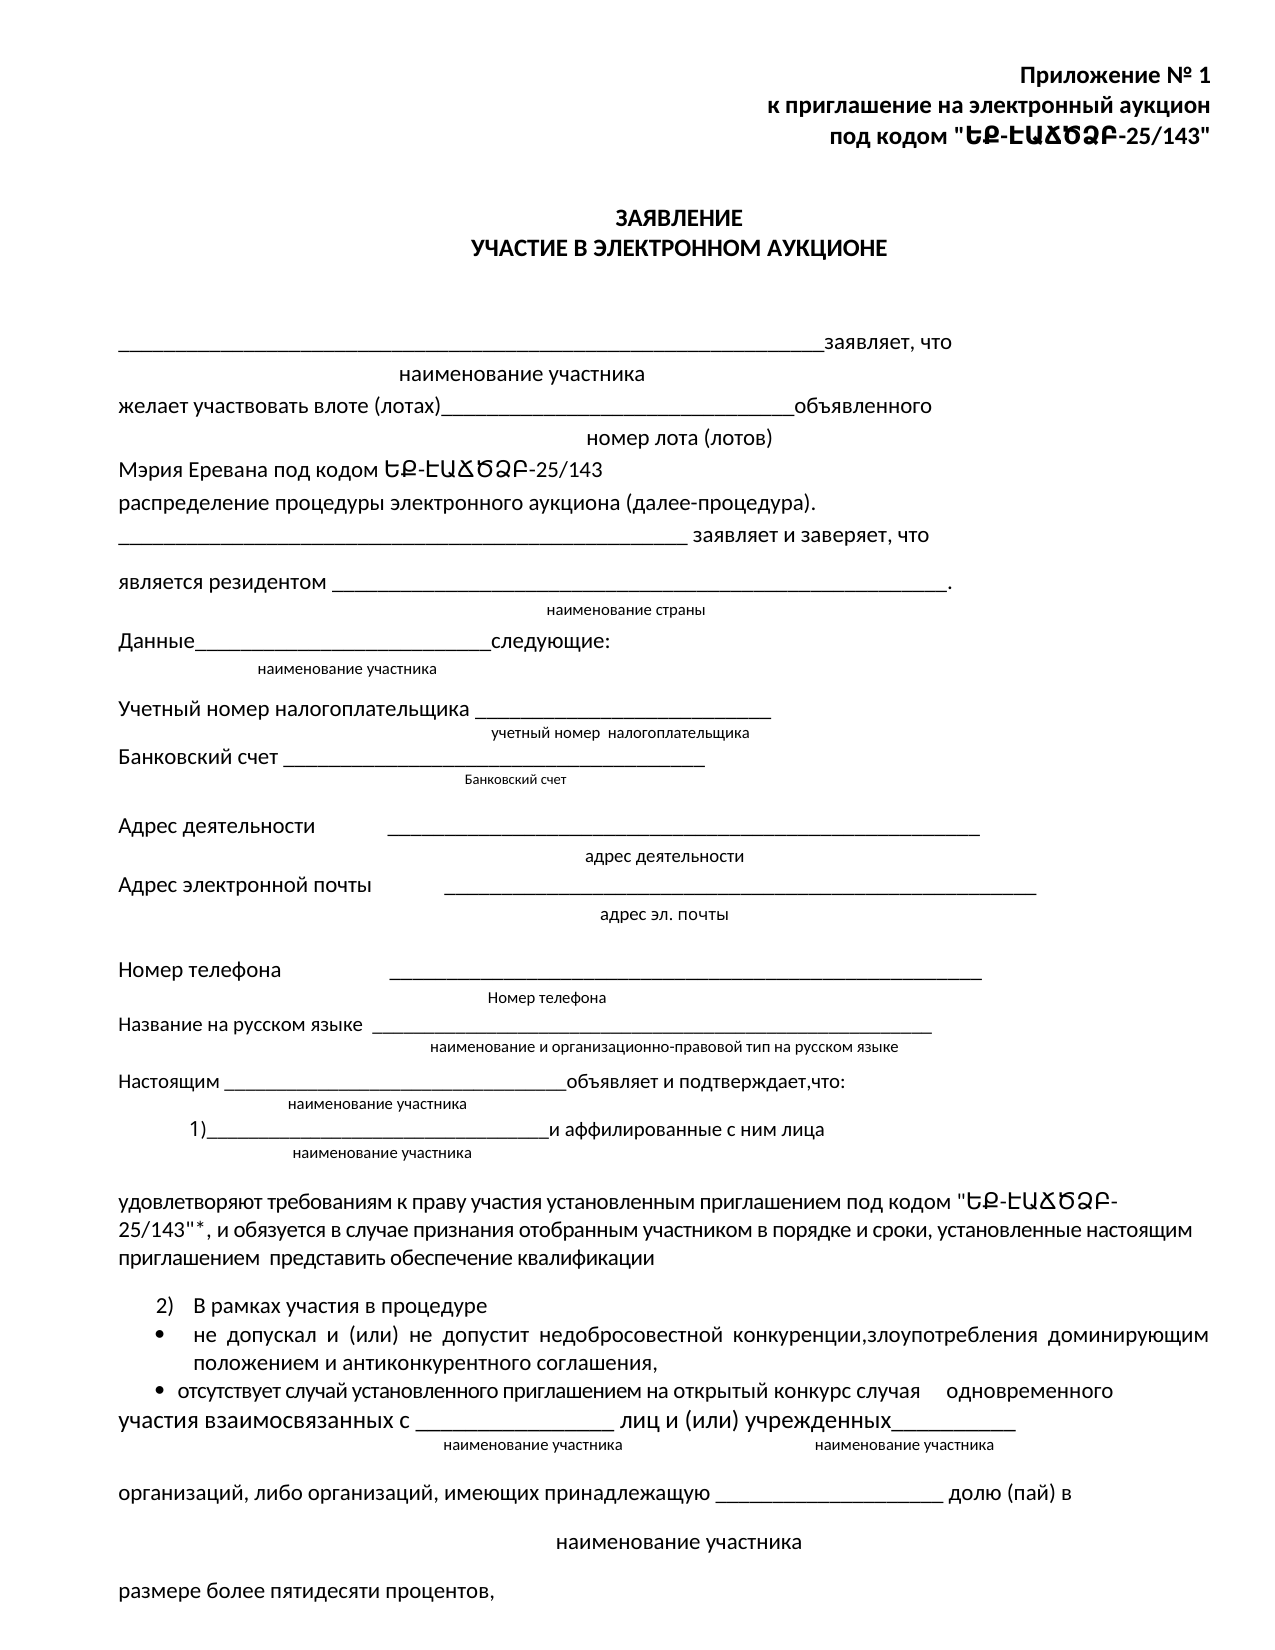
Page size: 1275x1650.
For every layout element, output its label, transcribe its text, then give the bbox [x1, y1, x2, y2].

list В рамках участия в процедуре [156, 1292, 1211, 1320]
text наименование участника [118, 1527, 1211, 1555]
text Данные__________________________следующие: [118, 626, 1211, 654]
text наименование участника [118, 658, 1211, 678]
text ______________________________________________________________заявляет, что [118, 327, 1211, 355]
text удовлетворяют требованиям к праву участия установленным приглашением под кодом "ԵՔ-ԷԱՃԾՁԲ-25/143"*, и обязуется в случае признания отобранным участником в порядке и сроки, установленные настоящим приглашением представить обеспечение квалификации [118, 1187, 1211, 1271]
text наименование и организационно-правовой тип на русском языке [118, 1036, 1211, 1056]
text наименование страны [546, 600, 1211, 620]
text 1)_________________________________и аффилированные с ним лица [118, 1114, 1211, 1142]
text УЧАСТИЕ В ЭЛЕКТРОННОМ АУКЦИОНЕ [148, 232, 1211, 263]
text адрес эл. почты [118, 902, 1211, 925]
text является резидентом ______________________________________________________. [118, 567, 1211, 596]
text наименование участника [118, 1142, 1211, 1163]
text к приглашение на электронный аукцион [148, 89, 1211, 120]
text наименование участника [118, 1093, 1211, 1114]
text Название на русском языке ______________________________________________________ [118, 1011, 1211, 1036]
text Номер телефона ____________________________________________________ [118, 955, 1211, 983]
text учетный номер налогоплательщика [118, 722, 1211, 742]
text наименование участника наименование участника [443, 1434, 1211, 1454]
text __________________________________________________ заявляет и заверяет, что [118, 520, 1211, 548]
text Адрес электронной почты ____________________________________________________ [118, 870, 1211, 898]
text Настоящим _________________________________объявляет и подтверждает,что: [118, 1068, 1211, 1093]
text Номер телефона [487, 987, 1211, 1008]
text Приложение № 1 [118, 59, 1211, 89]
text номер лота (лотов) [576, 423, 1211, 451]
text адрес деятельности [118, 844, 1211, 867]
text Адрес деятельности ____________________________________________________ [118, 812, 1211, 839]
text Мэрия Еревана под кодом ԵՔ-ԷԱՃԾՁԲ-25/143 [118, 456, 1211, 484]
text участия взаимосвязанных с ________________ лиц и (или) учрежденных__________ [118, 1404, 1211, 1434]
text размере более пятидесяти процентов, [118, 1576, 1211, 1604]
text распределение процедуры электронного аукциона (далее-процедура). [118, 488, 1211, 516]
text желает участвовать влоте (лотах)_______________________________объявленного [118, 391, 1211, 419]
text ЗАЯВЛЕНИЕ [148, 202, 1211, 232]
text под кодом "ԵՔ-ԷԱՃԾՁԲ-25/143" [148, 120, 1211, 151]
list не допускал и (или) не допустит недобросовестной конкуренции,злоупотребления доминирующим положением и антиконкурентного соглашения, [156, 1320, 1211, 1376]
text Учетный номер налогоплательщика __________________________ [118, 694, 1211, 722]
list отсутствует случай установленного приглашением на открытый конкурс случая одновременного [156, 1376, 1211, 1404]
text организаций, либо организаций, имеющих принадлежащую ____________________ долю (пай) в [118, 1478, 1211, 1506]
text наименование участника [399, 359, 1211, 387]
text Банковский счет _____________________________________ [118, 742, 1211, 770]
text Банковский счет [118, 770, 1211, 788]
